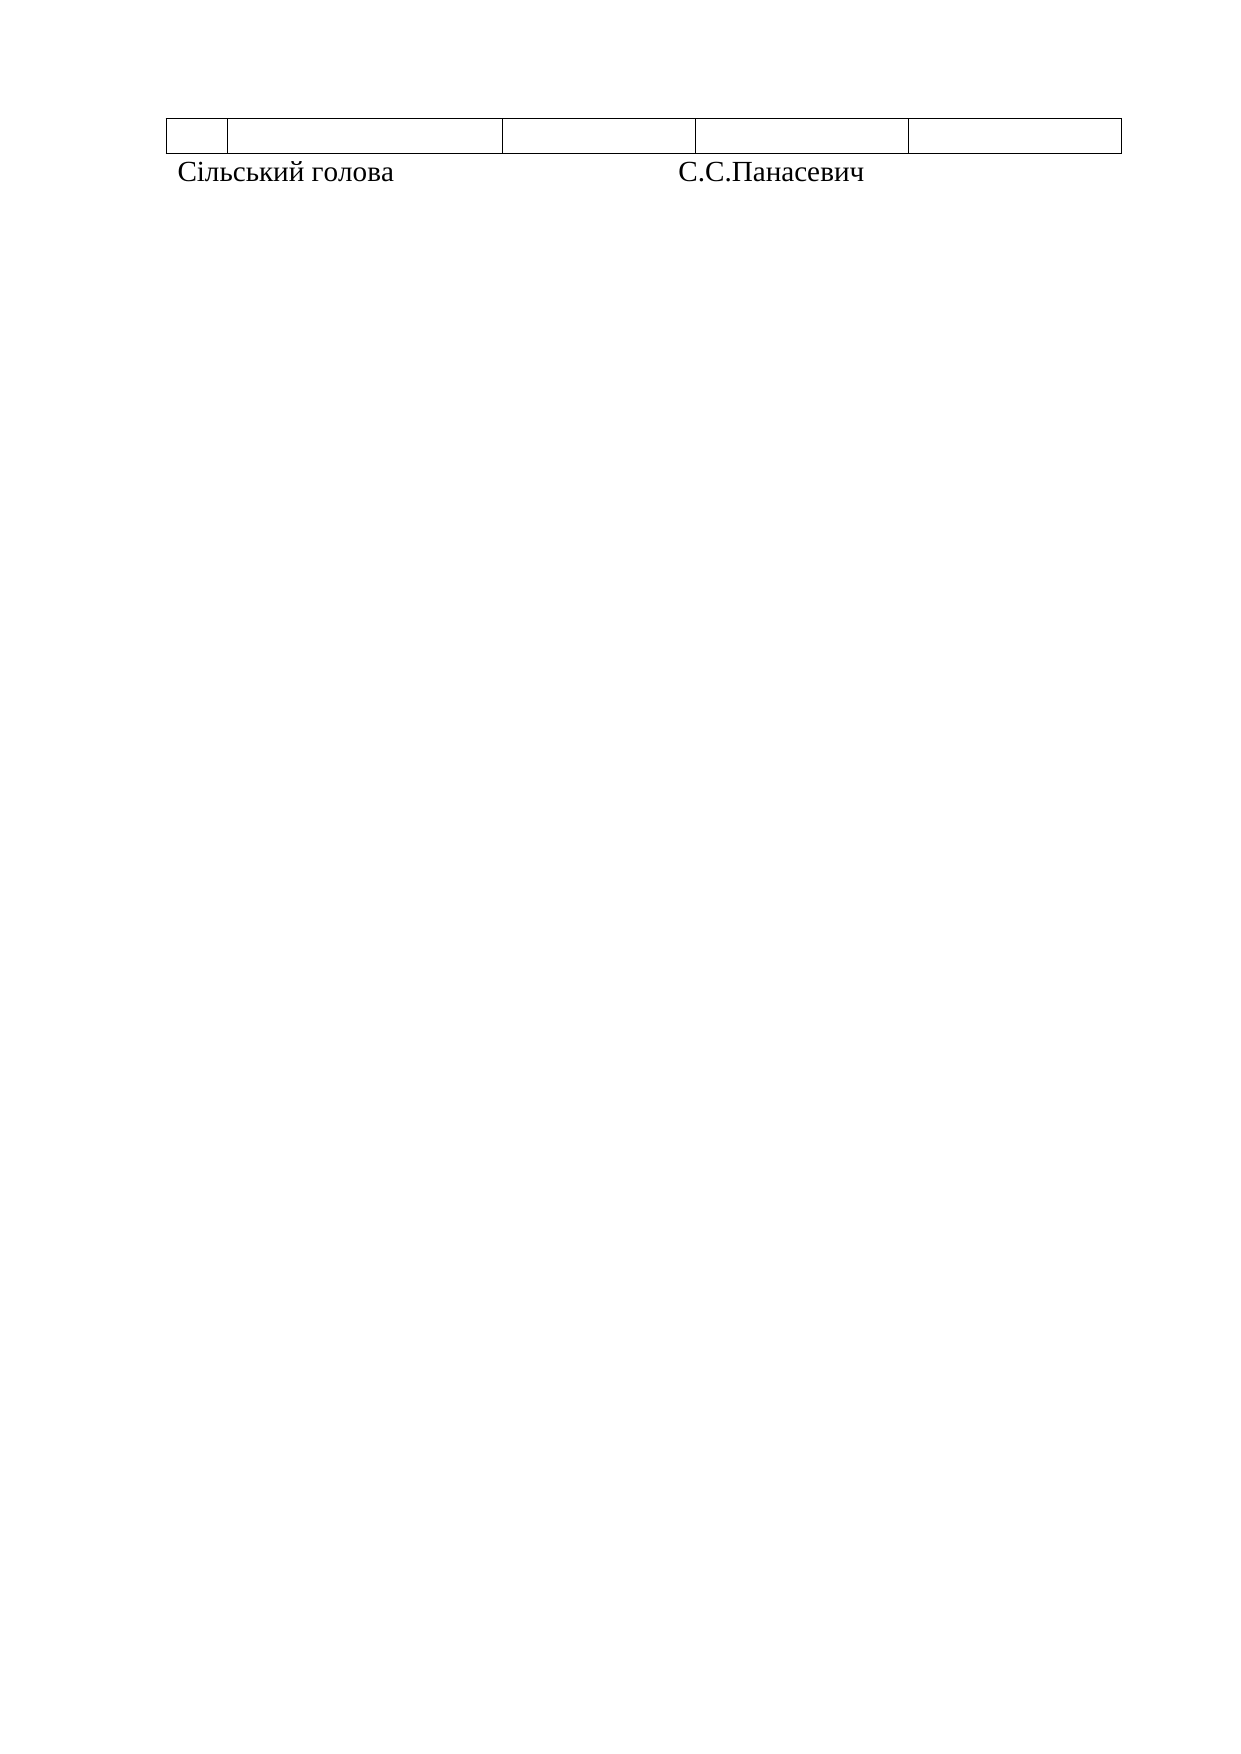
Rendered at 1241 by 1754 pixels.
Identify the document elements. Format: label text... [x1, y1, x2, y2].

text Сільський голова С.С.Панасевич [177, 154, 1152, 187]
table_cell [503, 119, 695, 153]
table_cell [696, 119, 908, 153]
table_cell [228, 119, 502, 153]
table_cell [167, 119, 227, 153]
table_cell [909, 119, 1121, 153]
